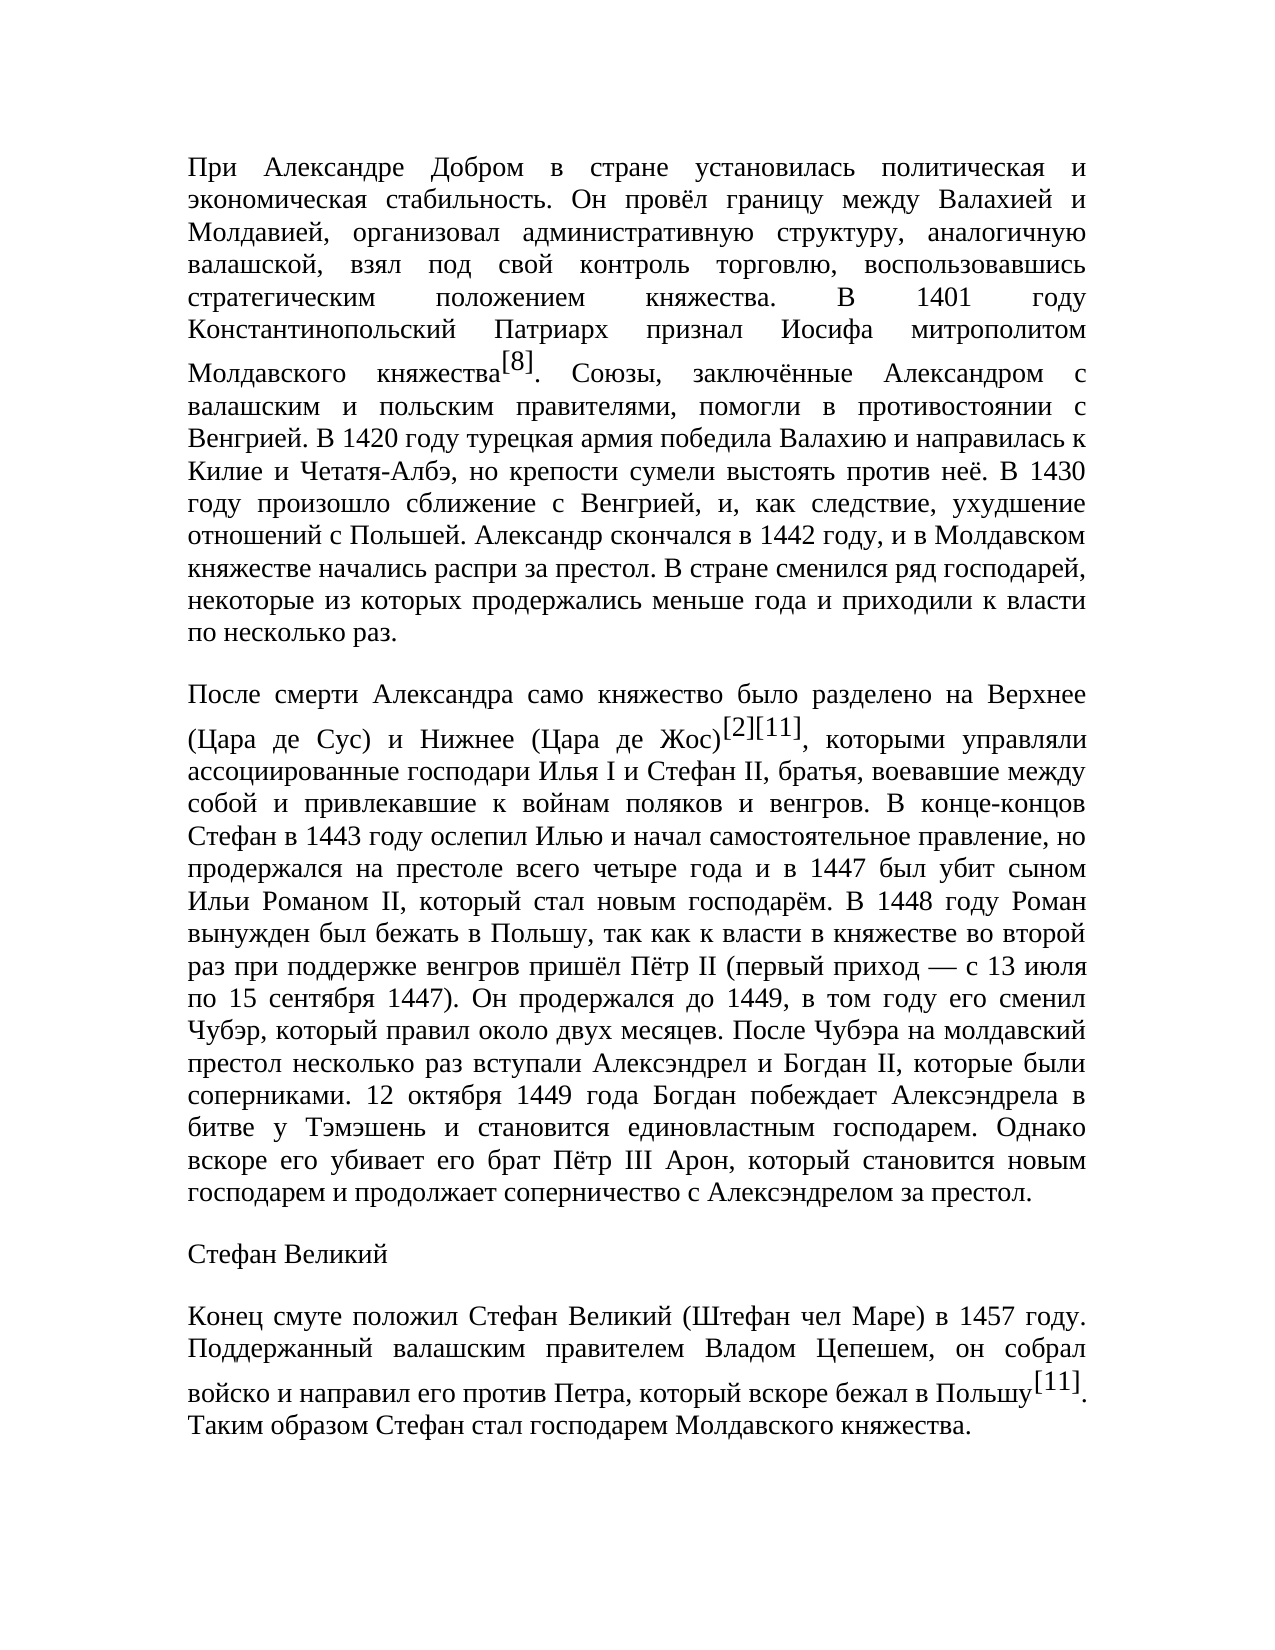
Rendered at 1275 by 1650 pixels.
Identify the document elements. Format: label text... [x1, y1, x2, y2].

text При Александре Добром в стране установилась политическая и экономическая стабильность. Он провёл границу между Валахией и Молдавией, организовал административную структуру, аналогичную валашской, взял под свой контроль торговлю, воспользовавшись стратегическим положением княжества. В 1401 году Константинопольский Патриарх признал Иосифа митрополитом Молдавского княжества[8]. Союзы, заключённые Александром с валашским и польским правителями, помогли в противостоянии с Венгрией. В 1420 году турецкая армия победила Валахию и направилась к Килие и Четатя-Албэ, но крепости сумели выстоять против неё. В 1430 году произошло сближение с Венгрией, и, как следствие, ухудшение отношений с Польшей. Александр скончался в 1442 году, и в Молдавском княжестве начались распри за престол. В стране сменился ряд господарей, некоторые из которых продержались меньше года и приходили к власти по несколько раз. [187, 150, 1087, 648]
text После смерти Александра само княжество было разделено на Верхнее (Цара де Сус) и Нижнее (Цара де Жос)[2][11], которыми управляли ассоциированные господари Илья I и Стефан II, братья, воевавшие между собой и привлекавшие к войнам поляков и венгров. В конце-концов Стефан в 1443 году ослепил Илью и начал самостоятельное правление, но продержался на престоле всего четыре года и в 1447 был убит сыном Ильи Романом II, который стал новым господарём. В 1448 году Роман вынужден был бежать в Польшу, так как к власти в княжестве во второй раз при поддержке венгров пришёл Пётр II (первый приход — с 13 июля по 15 сентября 1447). Он продержался до 1449, в том году его сменил Чубэр, который правил около двух месяцев. После Чубэра на молдавский престол несколько раз вступали Алексэндрел и Богдан II, которые были соперниками. 12 октября 1449 года Богдан побеждает Алексэндрела в битве у Тэмэшень и становится единовластным господарем. Однако вскоре его убивает его брат Пётр III Арон, который становится новым господарем и продолжает соперничество с Алексэндрелом за престол. [187, 677, 1087, 1208]
text Конец смуте положил Стефан Великий (Штефан чел Маре) в 1457 году. Поддержанный валашским правителем Владом Цепешем, он собрал войско и направил его против Петра, который вскоре бежал в Польшу[11]. Таким образом Стефан стал господарем Молдавского княжества. [187, 1299, 1087, 1441]
text Стефан Великий [187, 1237, 1087, 1269]
